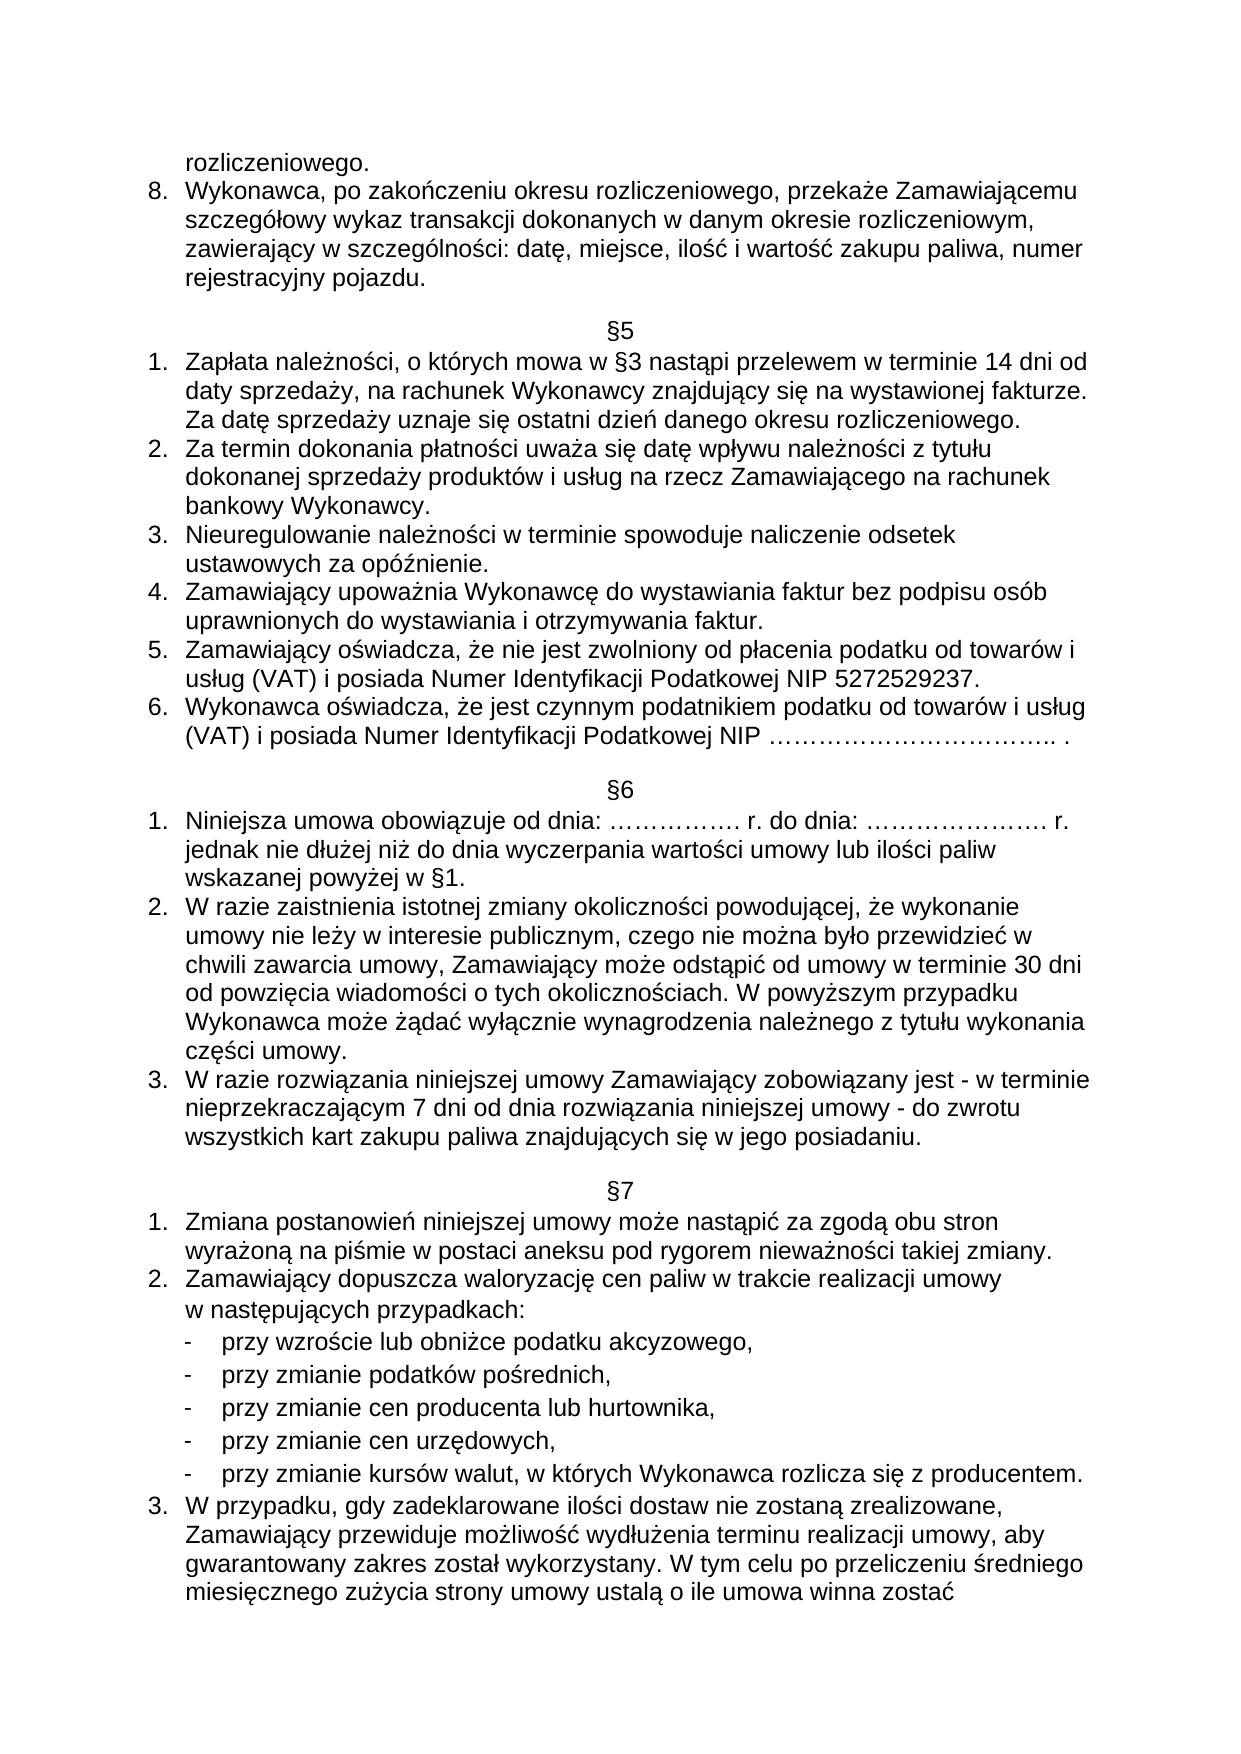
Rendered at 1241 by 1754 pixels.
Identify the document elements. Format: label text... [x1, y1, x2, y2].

list przy zmianie cen producenta lub hurtownika, [184, 1392, 1093, 1423]
text §5 [148, 316, 1093, 345]
list Zmiana postanowień niniejszej umowy może nastąpić za zgodą obu stron wyrażoną na piśmie w postaci aneksu pod rygorem nieważności takiej zmiany. [148, 1207, 1093, 1264]
list Za termin dokonania płatności uważa się datę wpływu należności z tytułu dokonanej sprzedaży produktów i usług na rzecz Zamawiającego na rachunek bankowy Wykonawcy. [148, 434, 1093, 520]
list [148, 148, 1093, 176]
list Niniejsza umowa obowiązuje od dnia: ……………. r. do dnia: …………………. r. jednak nie dłużej niż do dnia wyczerpania wartości umowy lub ilości paliw wskazanej powyżej w §1. [148, 806, 1093, 892]
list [148, 1491, 1093, 1606]
list W razie zaistnienia istotnej zmiany okoliczności powodującej, że wykonanie umowy nie leży w interesie publicznym, czego nie można było przewidzieć w chwili zawarcia umowy, Zamawiający może odstąpić od umowy w terminie 30 dni od powzięcia wiadomości o tych okolicznościach. W powyższym przypadku Wykonawca może żądać wyłącznie wynagrodzenia należnego z tytułu wykonania części umowy. [148, 892, 1093, 1065]
subtitle Zamawiający dopuszcza waloryzację cen paliw w trakcie realizacji umowy w następujących przypadkach: [148, 1264, 1093, 1324]
list Nieuregulowanie należności w terminie spowoduje naliczenie odsetek ustawowych za opóźnienie. [148, 520, 1093, 577]
list Zamawiający upoważnia Wykonawcę do wystawiania faktur bez podpisu osób uprawnionych do wystawiania i otrzymywania faktur. [148, 577, 1093, 635]
list przy zmianie podatków pośrednich, [184, 1359, 1093, 1390]
text §6 [148, 775, 1093, 804]
list Wykonawca oświadcza, że jest czynnym podatnikiem podatku od towarów i usług (VAT) i posiada Numer Identyfikacji Podatkowej NIP …………………………….. . [148, 692, 1093, 750]
text §7 [148, 1176, 1093, 1205]
list przy wzroście lub obniżce podatku akcyzowego, [184, 1327, 1093, 1357]
list Zapłata należności, o których mowa w §3 nastąpi przelewem w terminie 14 dni od daty sprzedaży, na rachunek Wykonawcy znajdujący się na wystawionej fakturze. Za datę sprzedaży uznaje się ostatni dzień danego okresu rozliczeniowego. [148, 347, 1093, 434]
list przy zmianie kursów walut, w których Wykonawca rozlicza się z producentem. [184, 1458, 1093, 1489]
list przy zmianie cen urzędowych, [184, 1425, 1093, 1456]
list Zamawiający oświadcza, że nie jest zwolniony od płacenia podatku od towarów i usług (VAT) i posiada Numer Identyfikacji Podatkowej NIP 5272529237. [148, 635, 1093, 692]
list Wykonawca, po zakończeniu okresu rozliczeniowego, przekaże Zamawiającemu szczegółowy wykaz transakcji dokonanych w danym okresie rozliczeniowym, zawierający w szczególności: datę, miejsce, ilość i wartość zakupu paliwa, numer rejestracyjny pojazdu. [148, 176, 1093, 291]
list W razie rozwiązania niniejszej umowy Zamawiający zobowiązany jest - w terminie nieprzekraczającym 7 dni od dnia rozwiązania niniejszej umowy - do zwrotu wszystkich kart zakupu paliwa znajdujących się w jego posiadaniu. [148, 1065, 1093, 1151]
